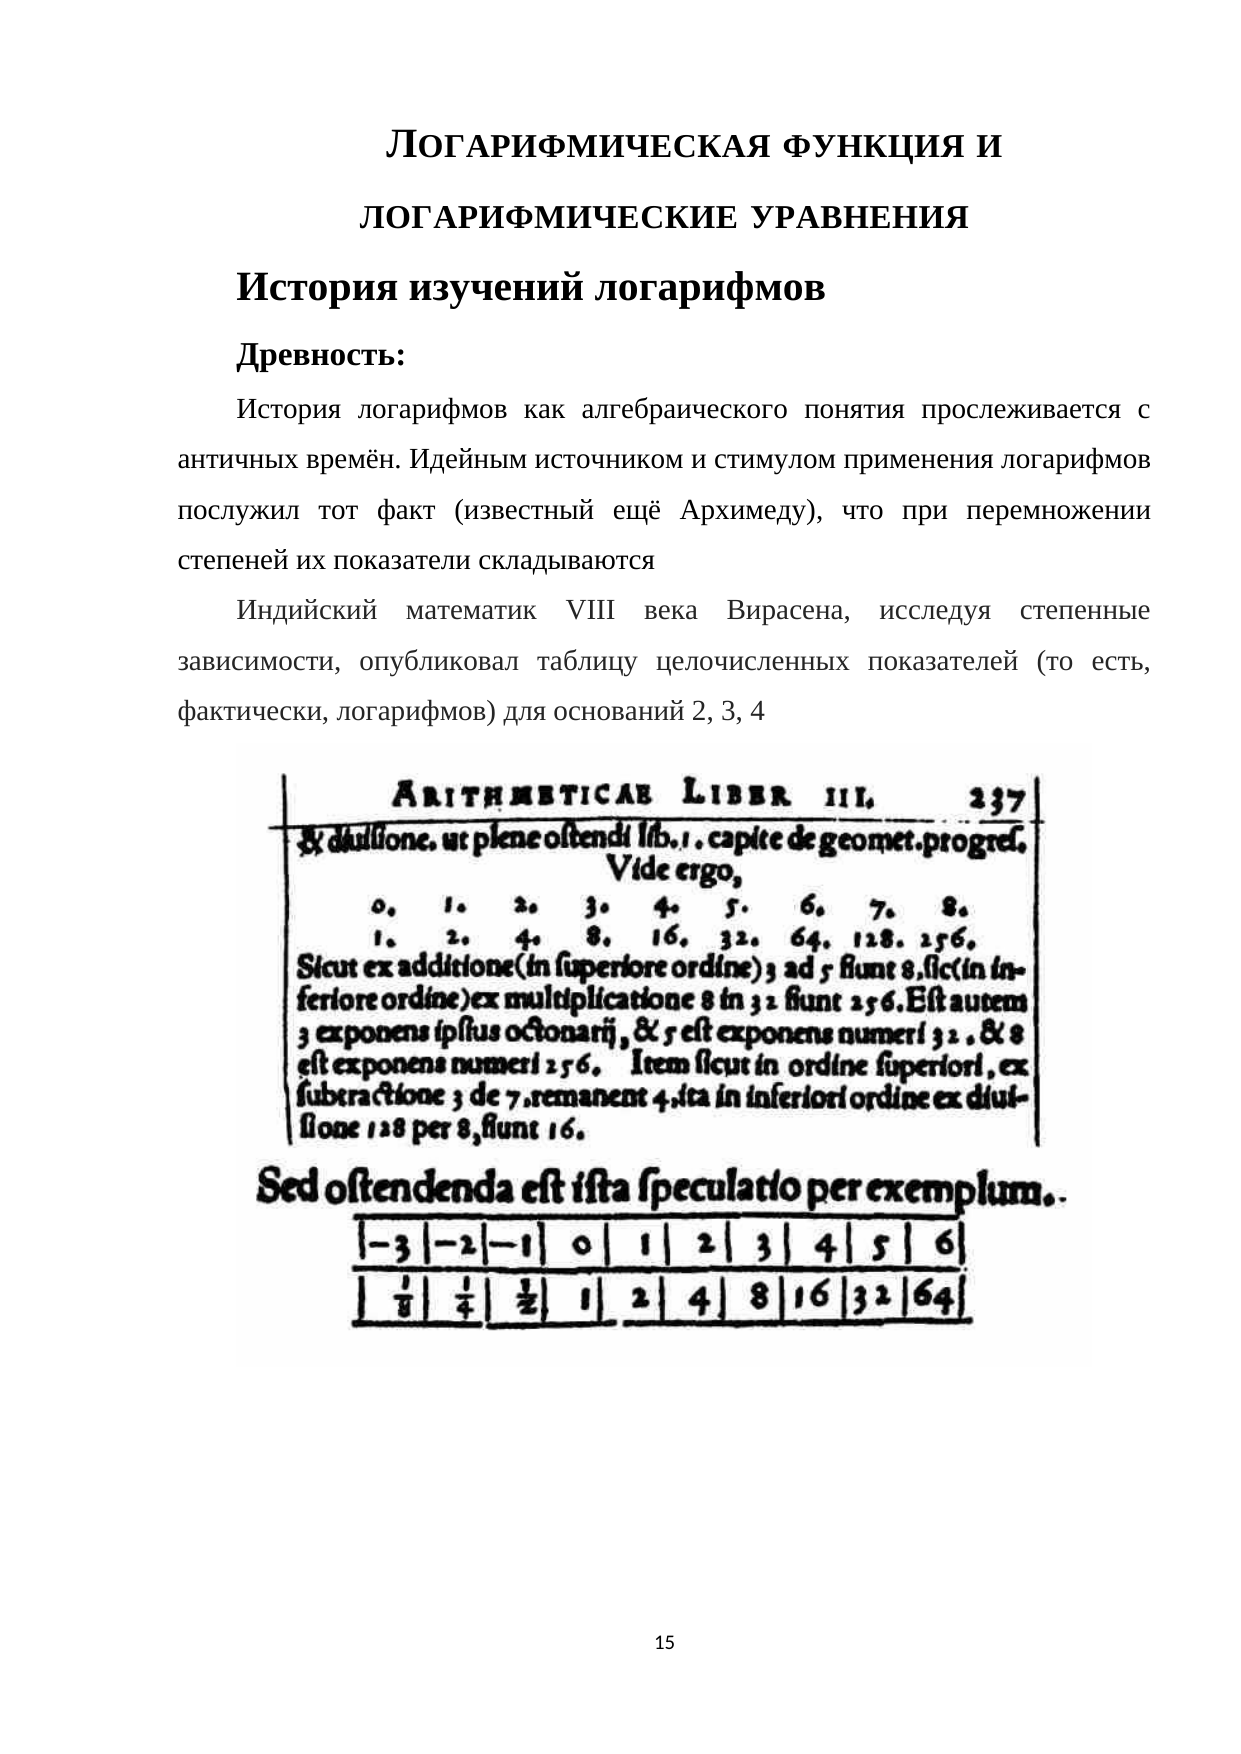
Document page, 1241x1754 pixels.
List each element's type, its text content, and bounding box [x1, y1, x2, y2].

text История изучений логарифмов [177, 262, 1152, 310]
subtitle Логарифмическая функция и логарифмические уравнения [177, 118, 1152, 238]
text Индийский математик VIII века Вирасена, исследуя степенные зависимости, опубликовал таблицу целочисленных показателей (то есть, фактически, логарифмов) для оснований 2, 3, 4 [177, 676, 1152, 727]
picture [236, 743, 1093, 1367]
text Индийский математик VIII века Вирасена, исследуя степенные зависимости, опубликовал таблицу целочисленных показателей (то есть, фактически, логарифмов) для оснований 2, 3, 4 [177, 592, 1152, 643]
text Древность: [177, 334, 1152, 372]
text История логарифмов как алгебраического понятия прослеживается с античных времён. Идейным источником и стимулом применения логарифмов послужил тот факт (известный ещё Архимеду), что при перемножении степеней их показатели складываются [177, 391, 1152, 576]
